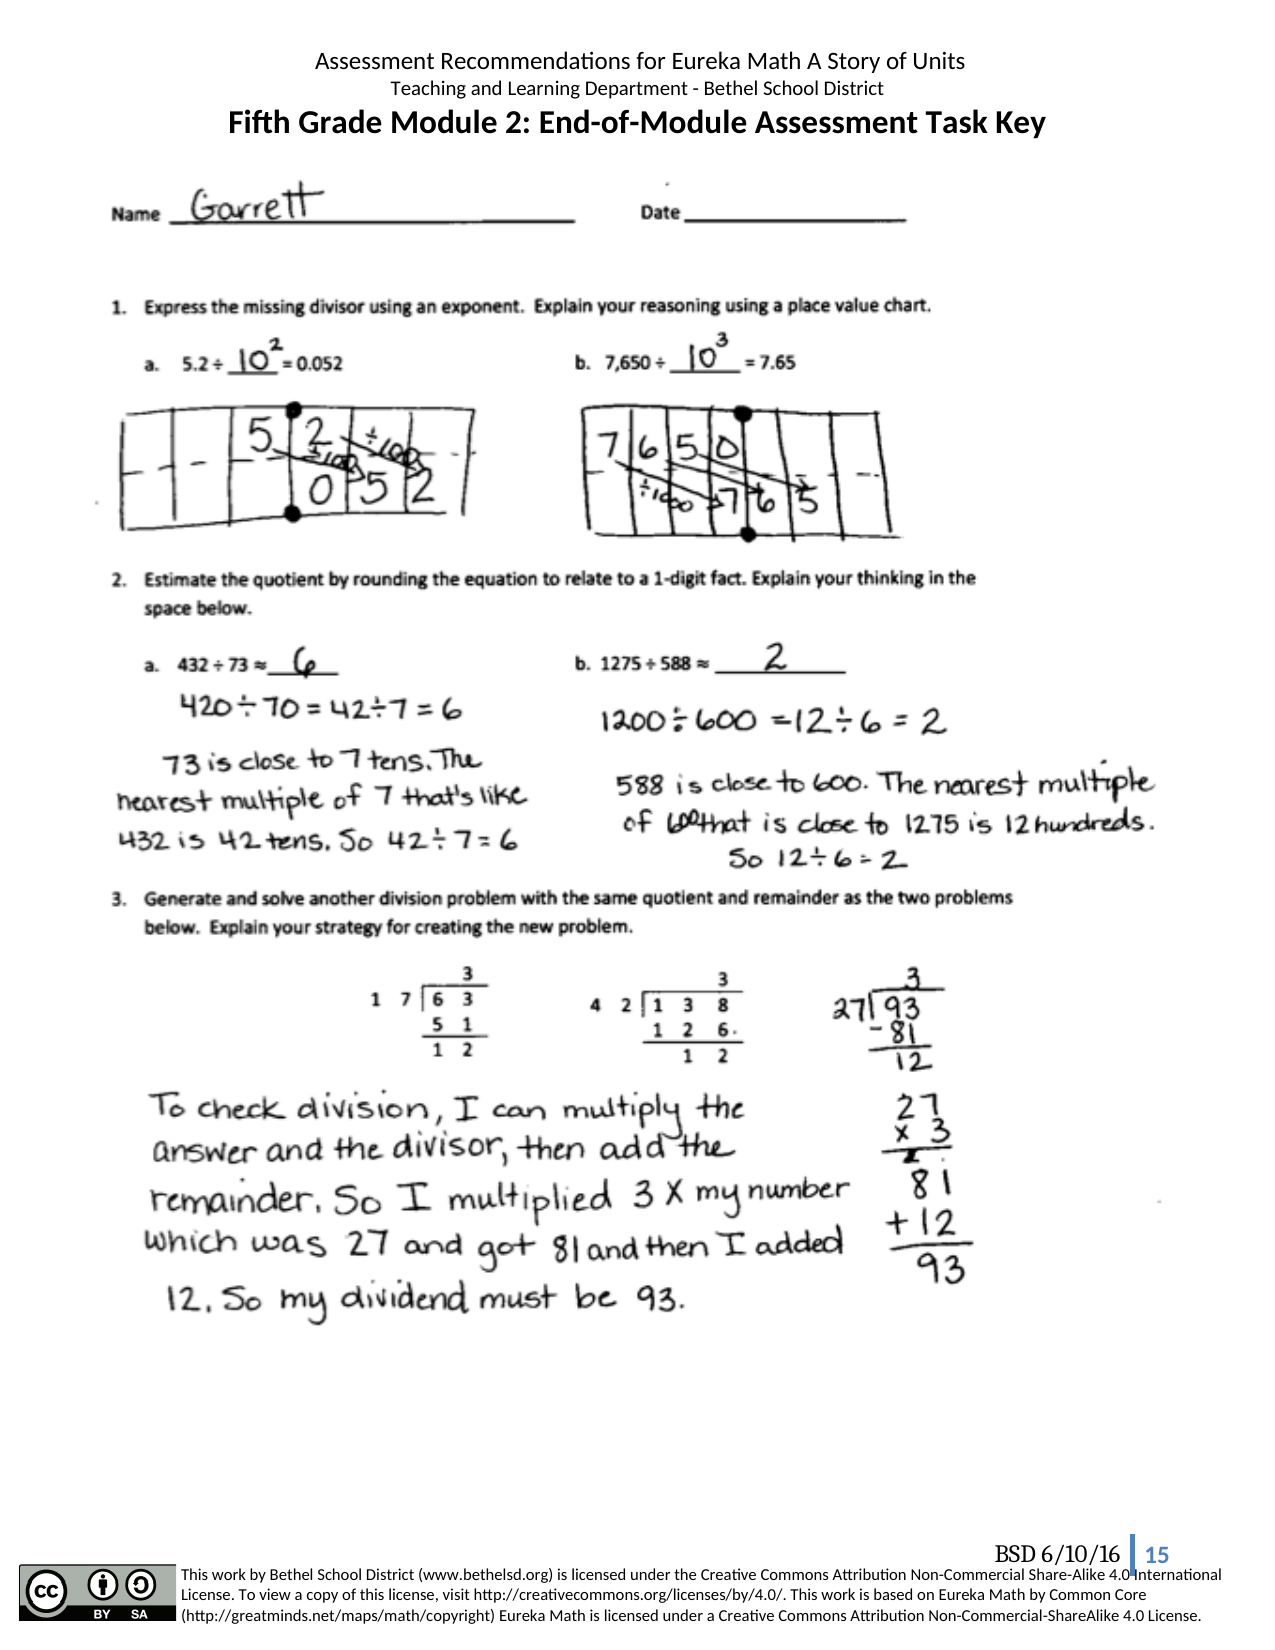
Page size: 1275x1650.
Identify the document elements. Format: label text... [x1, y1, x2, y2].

picture [75, 154, 1200, 1331]
text Fifth Grade Module 2: End-of-Module Assessment Task Key [75, 101, 1200, 142]
